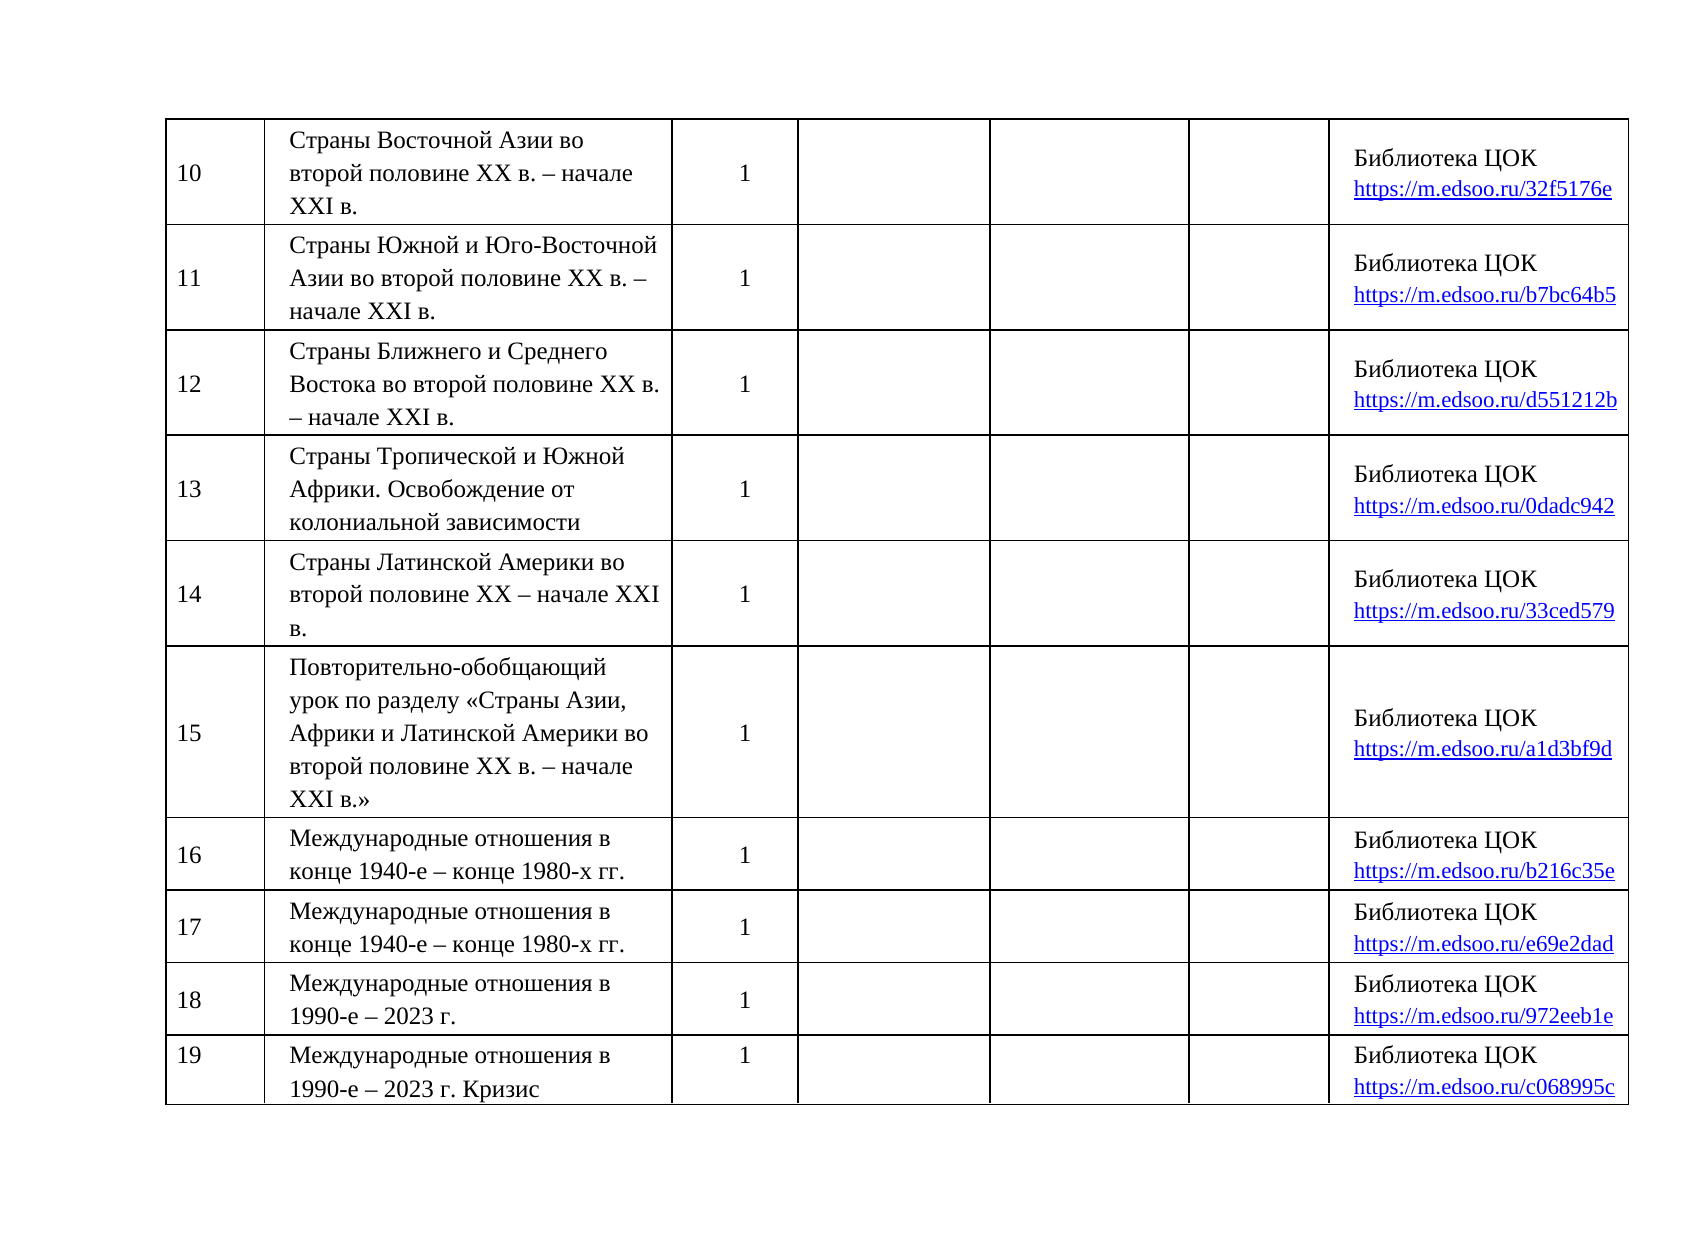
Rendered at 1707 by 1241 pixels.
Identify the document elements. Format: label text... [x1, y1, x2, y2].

table_cell 1 [673, 1036, 797, 1103]
table_cell Библиотека ЦОК https://m.edsoo.ru/a1d3bf9d [1330, 647, 1628, 817]
table_cell 15 [167, 647, 264, 817]
table_cell 19 [167, 1036, 264, 1103]
table_cell Страны Тропической и Южной Африки. Освобождение от колониальной зависимости [265, 436, 671, 540]
table_cell 1 [673, 647, 797, 817]
table_cell [1190, 331, 1328, 434]
table_cell 12 [167, 331, 264, 434]
table_cell [799, 963, 989, 1034]
table_cell Страны Южной и Юго-Восточной Азии во второй половине ХХ в. – начале ХХI в. [265, 225, 671, 329]
table_cell Библиотека ЦОК https://m.edsoo.ru/972eeb1e [1330, 963, 1628, 1034]
table_cell [799, 1036, 989, 1103]
table_cell Международные отношения в 1990-е – 2023 г. [265, 963, 671, 1034]
table_cell [991, 225, 1188, 329]
table_cell [1190, 436, 1328, 540]
table_cell 1 [673, 225, 797, 329]
table_cell [991, 436, 1188, 540]
table_cell [991, 1036, 1188, 1103]
table_cell Библиотека ЦОК https://m.edsoo.ru/e69e2dad [1330, 891, 1628, 961]
table_cell [1190, 647, 1328, 817]
table_cell Международные отношения в конце 1940-е – конце 1980-х гг. [265, 891, 671, 961]
table_cell [991, 963, 1188, 1034]
table_cell Повторительно-обобщающий урок по разделу «Страны Азии, Африки и Латинской Америки во второй половине ХХ в. – начале XXI в.» [265, 647, 671, 817]
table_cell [265, 1036, 671, 1103]
table_cell 10 [167, 120, 264, 223]
table_cell Библиотека ЦОК https://m.edsoo.ru/b7bc64b5 [1330, 225, 1628, 329]
table_cell [799, 120, 989, 223]
table_cell [991, 541, 1188, 645]
table_cell 16 [167, 818, 264, 889]
table_cell 1 [673, 891, 797, 961]
table_cell [799, 225, 989, 329]
table_cell [1190, 541, 1328, 645]
table_cell Международные отношения в конце 1940-е – конце 1980-х гг. [265, 818, 671, 889]
table_cell [1190, 818, 1328, 889]
table_cell Библиотека ЦОК https://m.edsoo.ru/d551212b [1330, 331, 1628, 434]
table_cell Страны Ближнего и Среднего Востока во второй половине ХХ в. – начале ХХI в. [265, 331, 671, 434]
table_cell Страны Восточной Азии во второй половине ХХ в. – начале ХХI в. [265, 120, 671, 223]
table_cell [799, 891, 989, 961]
table_cell [1190, 120, 1328, 223]
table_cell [1330, 1036, 1628, 1103]
table_cell 1 [673, 120, 797, 223]
table_cell Библиотека ЦОК https://m.edsoo.ru/33ced579 [1330, 541, 1628, 645]
table_cell 1 [673, 331, 797, 434]
table_cell [1190, 1036, 1328, 1103]
table_cell 11 [167, 225, 264, 329]
table_cell [991, 647, 1188, 817]
table_cell 1 [673, 541, 797, 645]
table_cell 13 [167, 436, 264, 540]
table_cell Страны Латинской Америки во второй половине ХХ – начале ХХI в. [265, 541, 671, 645]
table_cell 18 [167, 963, 264, 1034]
table_cell Библиотека ЦОК https://m.edsoo.ru/0dadc942 [1330, 436, 1628, 540]
table_cell [799, 436, 989, 540]
table_cell [1190, 891, 1328, 961]
table_cell [1190, 963, 1328, 1034]
table_cell [991, 120, 1188, 223]
table_cell [991, 818, 1188, 889]
table_cell 17 [167, 891, 264, 961]
table_cell [799, 331, 989, 434]
table_cell Библиотека ЦОК https://m.edsoo.ru/b216c35e [1330, 818, 1628, 889]
table_cell 14 [167, 541, 264, 645]
table_cell Библиотека ЦОК https://m.edsoo.ru/32f5176e [1330, 120, 1628, 223]
table_cell [799, 647, 989, 817]
table_cell [799, 818, 989, 889]
table_cell [799, 541, 989, 645]
table_cell 1 [673, 436, 797, 540]
table_cell 1 [673, 818, 797, 889]
table_cell [991, 891, 1188, 961]
table_cell [991, 331, 1188, 434]
table_cell [1190, 225, 1328, 329]
table_cell 1 [673, 963, 797, 1034]
